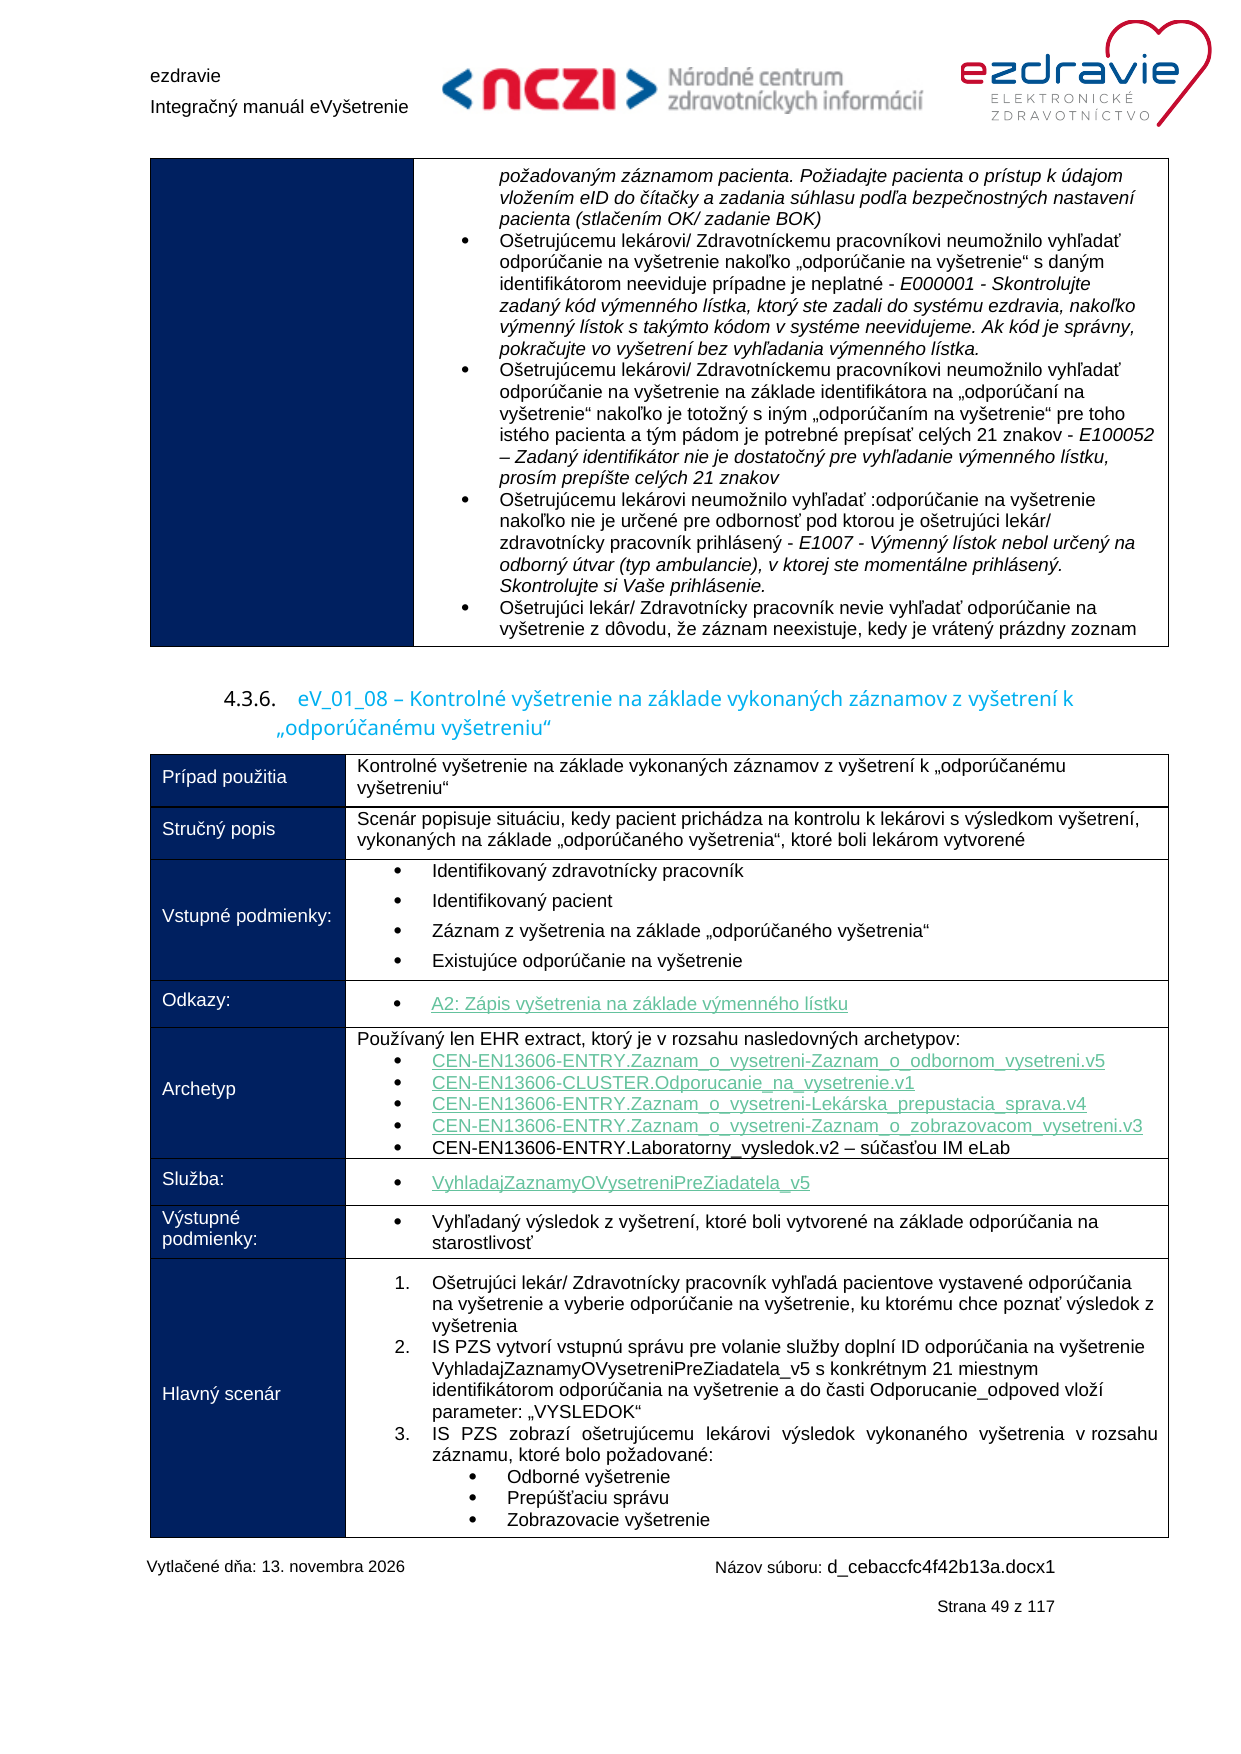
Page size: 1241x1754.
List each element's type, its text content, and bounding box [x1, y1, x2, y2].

table_cell Výstupné podmienky: [151, 1206, 345, 1258]
table_cell Ošetrujúci lekár/ Zdravotnícky pracovník vyhľadá pacientove vystavené odporúčania na vyšetrenie a vyberie odporúčanie na vyšetrenie, ku ktorému chce poznať výsledok z vyšetrenia IS PZS vytvorí vstupnú správu pre volanie služby doplní ID odporúčania na vyšetrenie VyhladajZaznamyOVysetreniPreZiadatela_v5 s konkrétnym 21 miestnym identifikátorom odporúčania na vyšetrenie a do časti Odporucanie_odpoved vloží parameter: „VYSLEDOK“ IS PZS zobrazí ošetrujúcemu lekárovi výsledok vykonaného vyšetrenia v rozsahu záznamu, ktoré bolo požadované: Odborné vyšetrenie Prepúšťaciu správu Zobrazovacie vyšetrenie [346, 1259, 1168, 1537]
table_cell Archetyp [151, 1028, 345, 1158]
table_cell Služba: [151, 1159, 345, 1205]
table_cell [414, 159, 1168, 646]
table_cell Scenár popisuje situáciu, kedy pacient prichádza na kontrolu k lekárovi s výsledkom vyšetrení, vykonaných na základe „odporúčaného vyšetrenia“, ktoré boli lekárom vytvorené [346, 808, 1168, 859]
subtitle eV_01_08 – Kontrolné vyšetrenie na základe vykonaných záznamov z vyšetrení k „odporúčanému vyšetreniu“ [224, 684, 1090, 741]
table_cell Identifikovaný zdravotnícky pracovník Identifikovaný pacient Záznam z vyšetrenia na základe „odporúčaného vyšetrenia“ Existujúce odporúčanie na vyšetrenie [346, 860, 1168, 980]
table_cell Používaný len EHR extract, ktorý je v rozsahu nasledovných archetypov: CEN-EN13606-ENTRY.Zaznam_o_vysetreni-Zaznam_o_odbornom_vysetreni.v5 CEN-EN13606-CLUSTER.Odporucanie_na_vysetrenie.v1 CEN-EN13606-ENTRY.Zaznam_o_vysetreni-Lekárska_prepustacia_sprava.v4 CEN-EN13606-ENTRY.Zaznam_o_vysetreni-Zaznam_o_zobrazovacom_vysetreni.v3 CEN-EN13606-ENTRY.Laboratorny_vysledok.v2 – súčasťou IM eLab [346, 1028, 1168, 1158]
table_cell Vstupné podmienky: [151, 860, 345, 980]
table_cell VyhladajZaznamyOVysetreniPreZiadatela_v5 [346, 1159, 1168, 1205]
table_header Kontrolné vyšetrenie na základe vykonaných záznamov z vyšetrení k „odporúčanému vyšetreniu“ [346, 755, 1168, 806]
table_cell A2: Zápis vyšetrenia na základe výmenného lístku [346, 981, 1168, 1027]
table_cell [151, 159, 413, 646]
table_cell Stručný popis [151, 808, 345, 859]
table_cell Odkazy: [151, 981, 345, 1027]
table_cell Vyhľadaný výsledok z vyšetrení, ktoré boli vytvorené na základe odporúčania na starostlivosť [346, 1206, 1168, 1258]
picture [442, 67, 924, 114]
picture [961, 20, 1212, 127]
table_header Prípad použitia [151, 755, 345, 806]
table_cell Hlavný scenár [151, 1259, 345, 1537]
